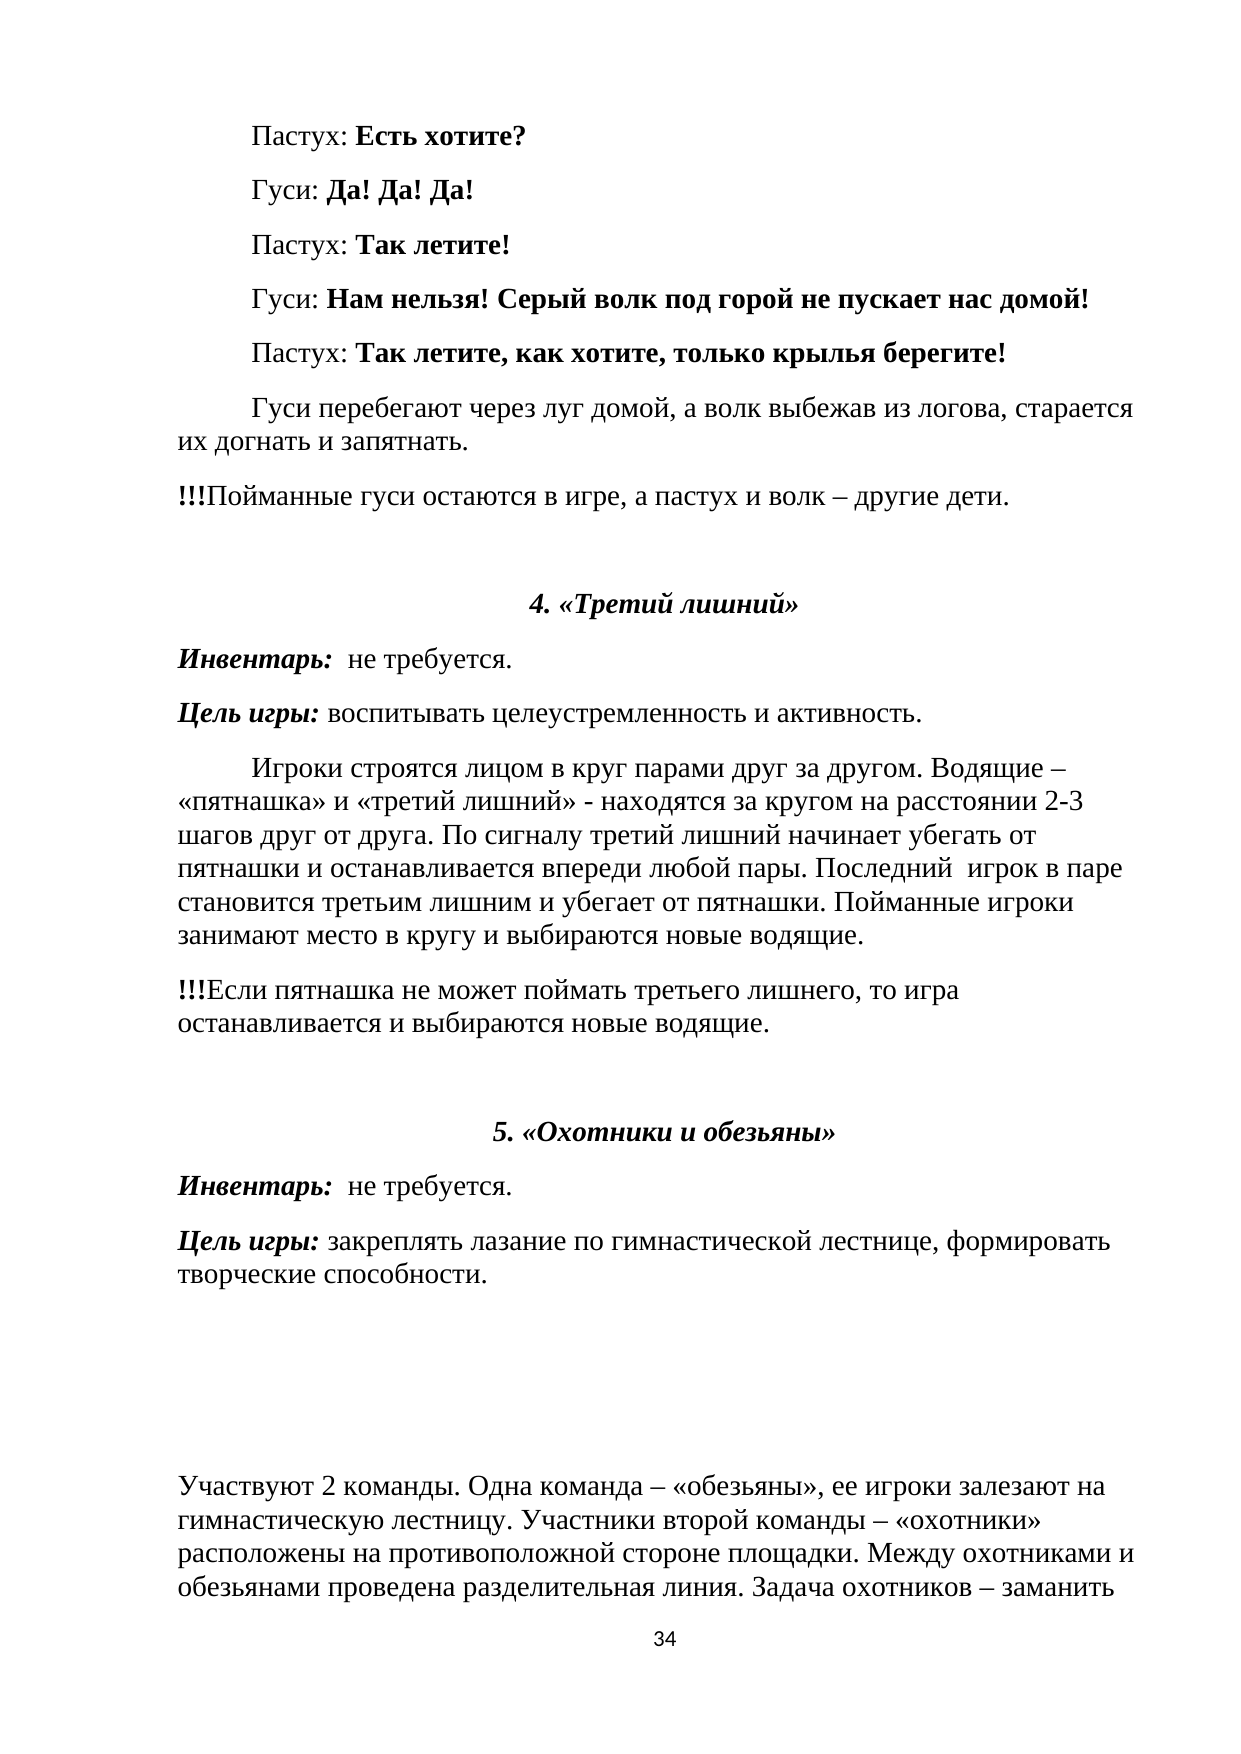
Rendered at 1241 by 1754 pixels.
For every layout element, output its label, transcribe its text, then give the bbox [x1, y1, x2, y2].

text !!!Если пятнашка не может поймать третьего лишнего, то игра останавливается и выбираются новые водящие. [177, 972, 1152, 1039]
text Пастух: Так летите! [177, 227, 1152, 260]
text Инвентарь: не требуется. [177, 641, 1152, 674]
text Пастух: Есть хотите? [177, 118, 1152, 152]
text Игроки строятся лицом в круг парами друг за другом. Водящие – «пятнашка» и «третий лишний» - находятся за кругом на расстоянии 2-3 шагов друг от друга. По сигналу третий лишний начинает убегать от пятнашки и останавливается впереди любой пары. Последний игрок в паре становится третьим лишним и убегает от пятнашки. Пойманные игроки занимают место в кругу и выбираются новые водящие. [177, 750, 1152, 951]
text Цель игры: воспитывать целеустремленность и активность. [177, 695, 1152, 729]
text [177, 1468, 1152, 1603]
text Гуси: Да! Да! Да! [177, 172, 1152, 206]
text Гуси: Нам нельзя! Серый волк под горой не пускает нас домой! [177, 281, 1152, 315]
text 5. «Охотники и обезьяны» [177, 1114, 1152, 1148]
text Цель игры: закреплять лазание по гимнастической лестнице, формировать творческие способности. [177, 1223, 1152, 1290]
text Гуси перебегают через луг домой, а волк выбежав из логова, старается их догнать и запятнать. [177, 390, 1152, 457]
text !!!Пойманные гуси остаются в игре, а пастух и волк – другие дети. [177, 478, 1152, 511]
text Инвентарь: не требуется. [177, 1168, 1152, 1202]
text 4. «Третий лишний» [177, 587, 1152, 620]
text Пастух: Так летите, как хотите, только крылья берегите! [177, 336, 1152, 369]
